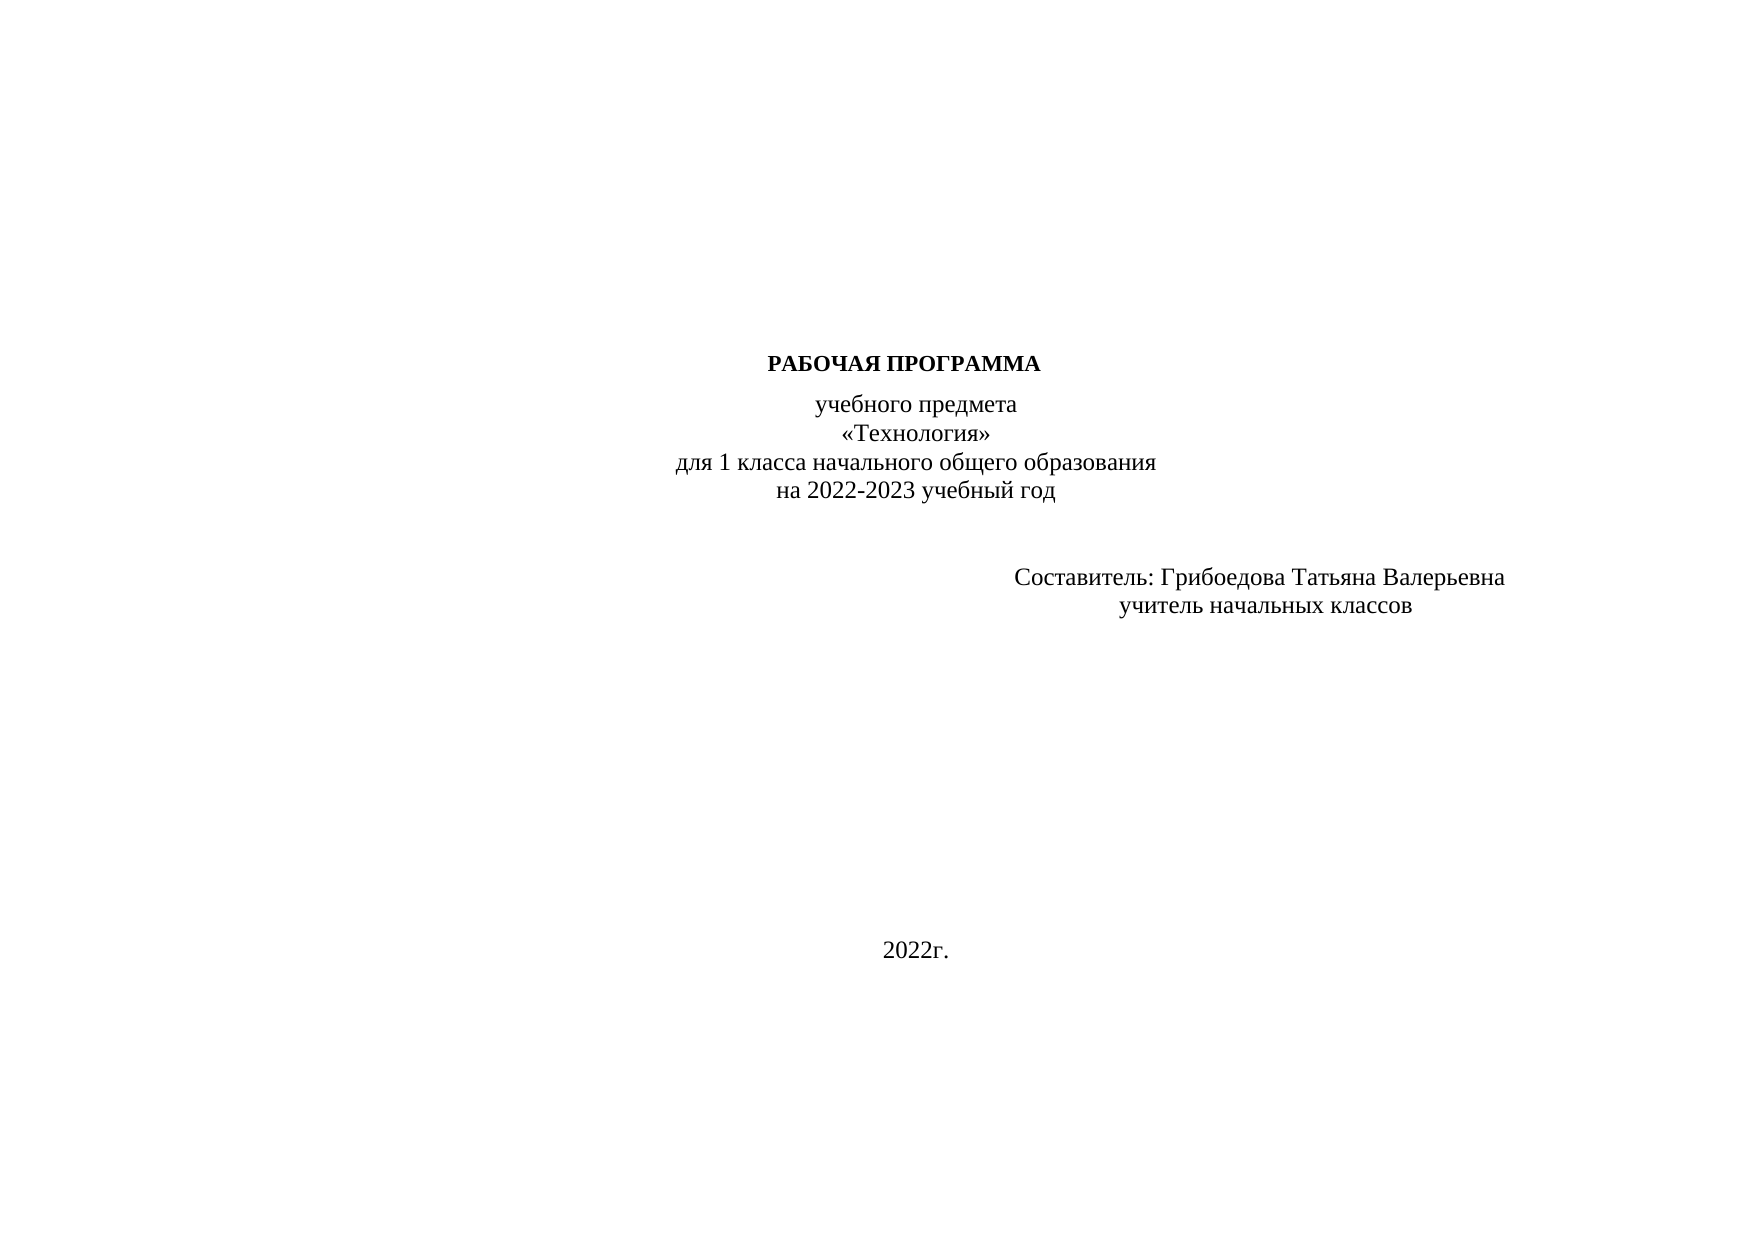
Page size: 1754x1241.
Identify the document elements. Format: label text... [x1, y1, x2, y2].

text «Технология» [54, 418, 1754, 447]
text Составитель: Грибоедова Татьяна Валерьевна [54, 562, 1754, 591]
text учебного предмета [54, 389, 1754, 418]
text 2022г. [54, 936, 1754, 964]
text учитель начальных классов [54, 591, 1754, 619]
text РАБОЧАЯ ПРОГРАММА [54, 350, 1754, 377]
text для 1 класса начального общего образования [54, 447, 1754, 476]
text на 2022-2023 учебный год [54, 476, 1754, 504]
